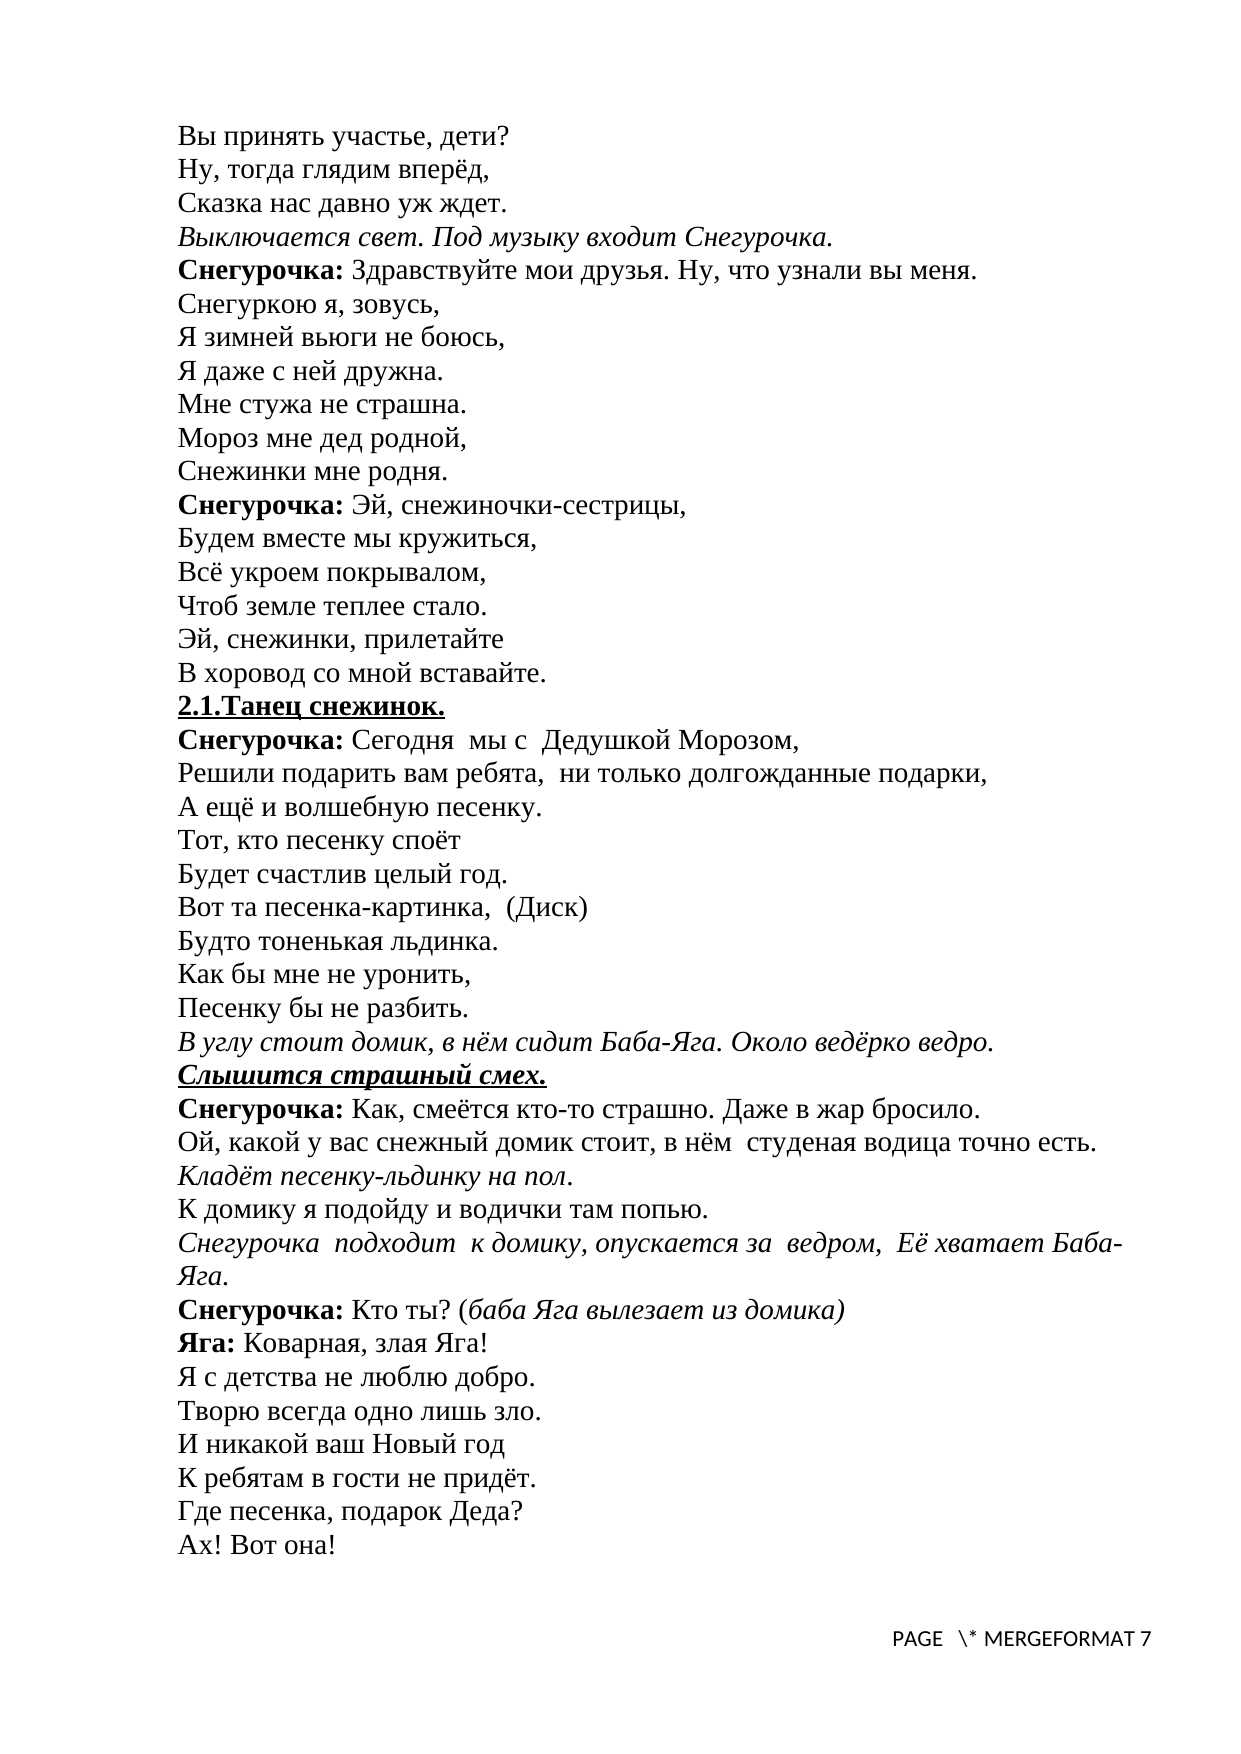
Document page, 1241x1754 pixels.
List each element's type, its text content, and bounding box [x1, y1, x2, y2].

text А ещё и волшебную песенку. Тот, кто песенку споёт Будет счастлив целый год. Вот та песенка-картинка, (Диск) Будто тоненькая льдинка. Как бы мне не уронить, Песенку бы не разбить. [177, 789, 1152, 1024]
text Яга: Коварная, злая Яга! Я с детства не люблю добро. Творю всегда одно лишь зло. И никакой ваш Новый год К ребятам в гости не придёт. Где песенка, подарок Деда? Ах! Вот она! [177, 1326, 1152, 1560]
text Снегурочка: Как, смеётся кто-то страшно. Даже в жар бросило. [177, 1091, 1152, 1124]
text Ой, какой у вас снежный домик стоит, в нём студеная водица точно есть. [177, 1124, 1152, 1158]
text В углу стоит домик, в нём сидит Баба-Яга. Около ведёрко ведро. [177, 1024, 1152, 1057]
text К домику я подойду и водички там попью. [177, 1191, 1152, 1225]
text Выключается свет. Под музыку входит Снегурочка. [177, 219, 1152, 252]
text Слышится страшный смех. [177, 1057, 1152, 1091]
text Снегурочка: Эй, снежиночки-сестрицы, Будем вместе мы кружиться, Всё укроем покрывалом, Чтоб земле теплее стало. Эй, снежинки, прилетайте В хоровод со мной вставайте. [177, 487, 1152, 688]
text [177, 118, 1152, 219]
text Кладёт песенку-льдинку на пол. [177, 1158, 1152, 1191]
text Снегурочка: Здравствуйте мои друзья. Ну, что узнали вы меня. [177, 252, 1152, 286]
text 2.1.Танец снежинок. [177, 688, 1152, 722]
text Снегурочка: Кто ты? (баба Яга вылезает из домика) [177, 1292, 1152, 1326]
text Снегуркою я, зовусь, Я зимней вьюги не боюсь, Я даже с ней дружна. [177, 286, 1152, 386]
text Снегурочка подходит к домику, опускается за ведром, Её хватает Баба-Яга. [177, 1225, 1152, 1292]
text Мне стужа не страшна. Мороз мне дед родной, Снежинки мне родня. [177, 386, 1152, 487]
text Снегурочка: Сегодня мы с Дедушкой Морозом, Решили подарить вам ребята, ни только долгожданные подарки, [177, 722, 1152, 789]
